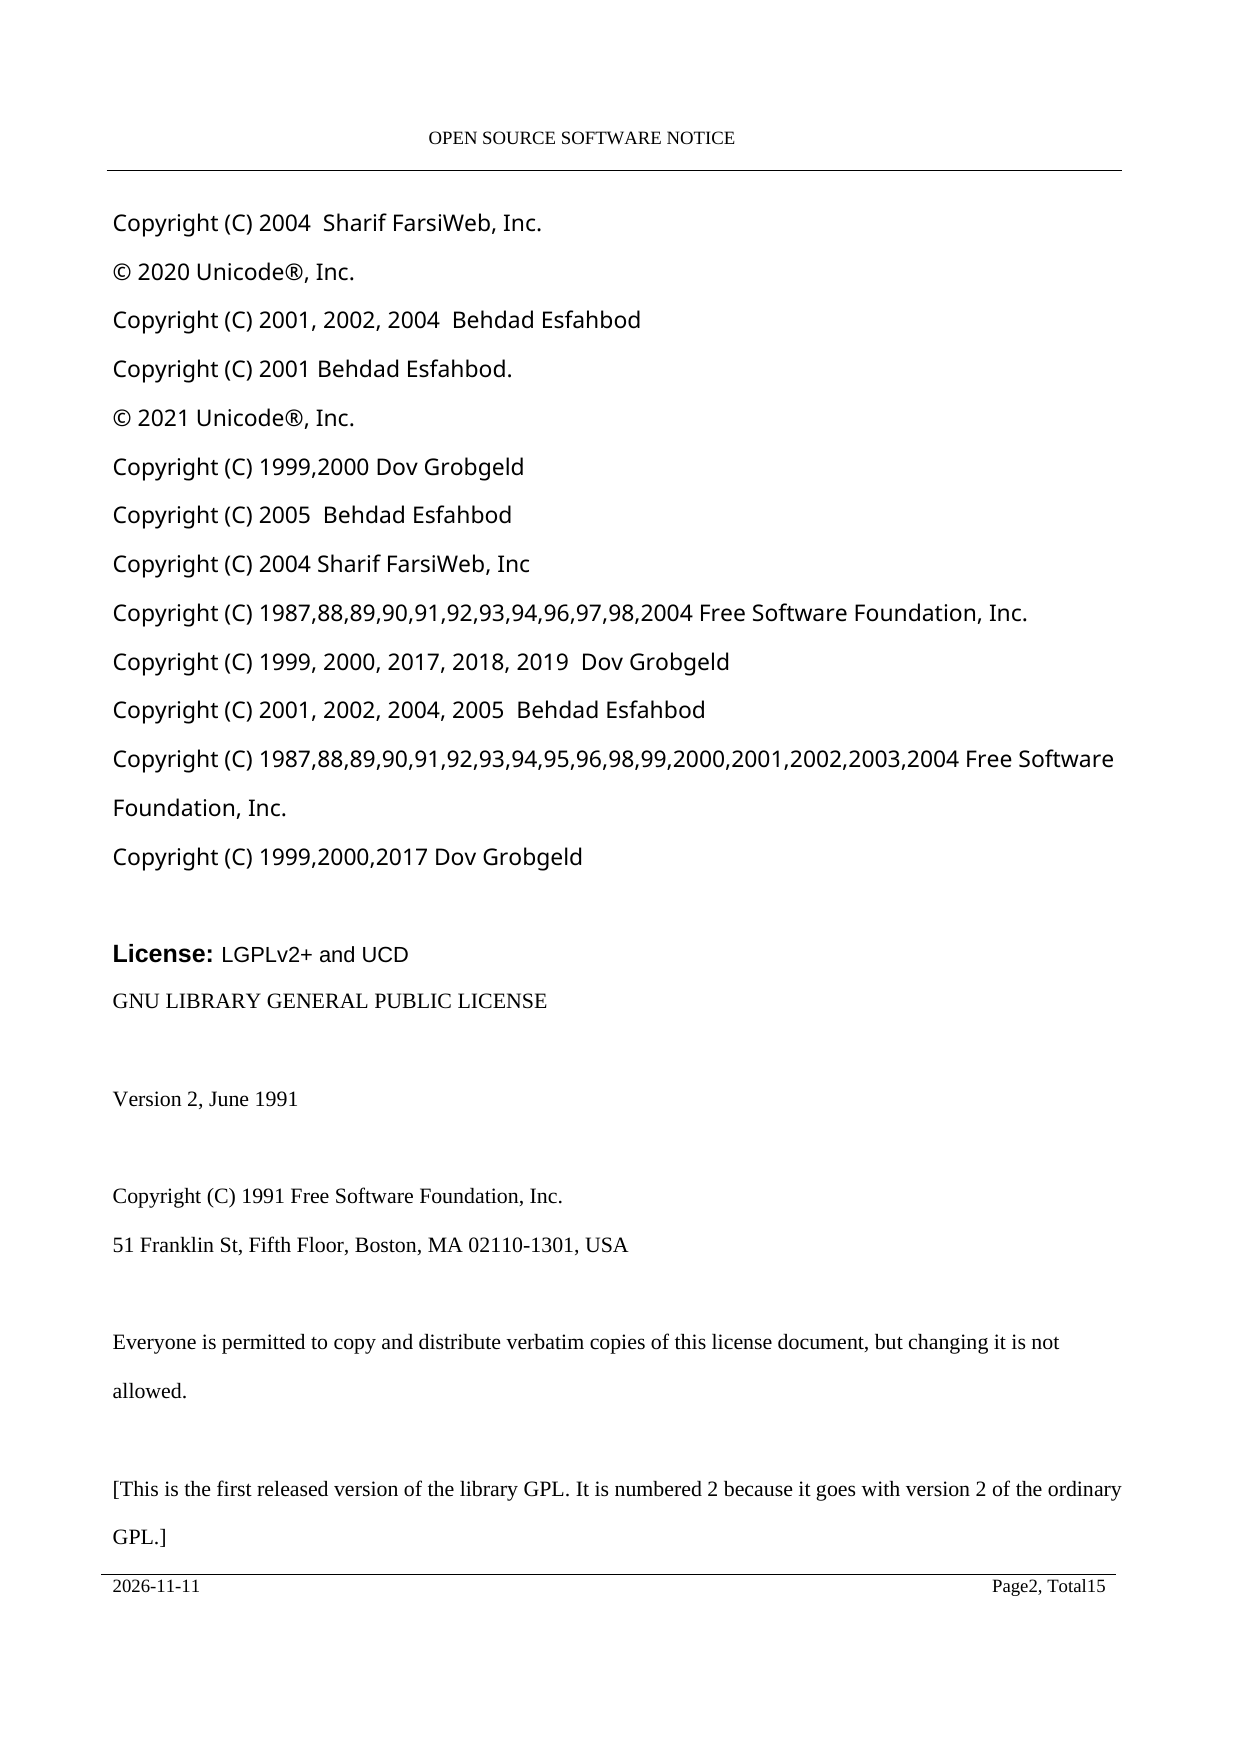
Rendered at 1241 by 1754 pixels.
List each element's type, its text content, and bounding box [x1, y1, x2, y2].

text License: LGPLv2+ and UCD [112, 938, 1128, 970]
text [112, 984, 1128, 1553]
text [112, 206, 1128, 921]
